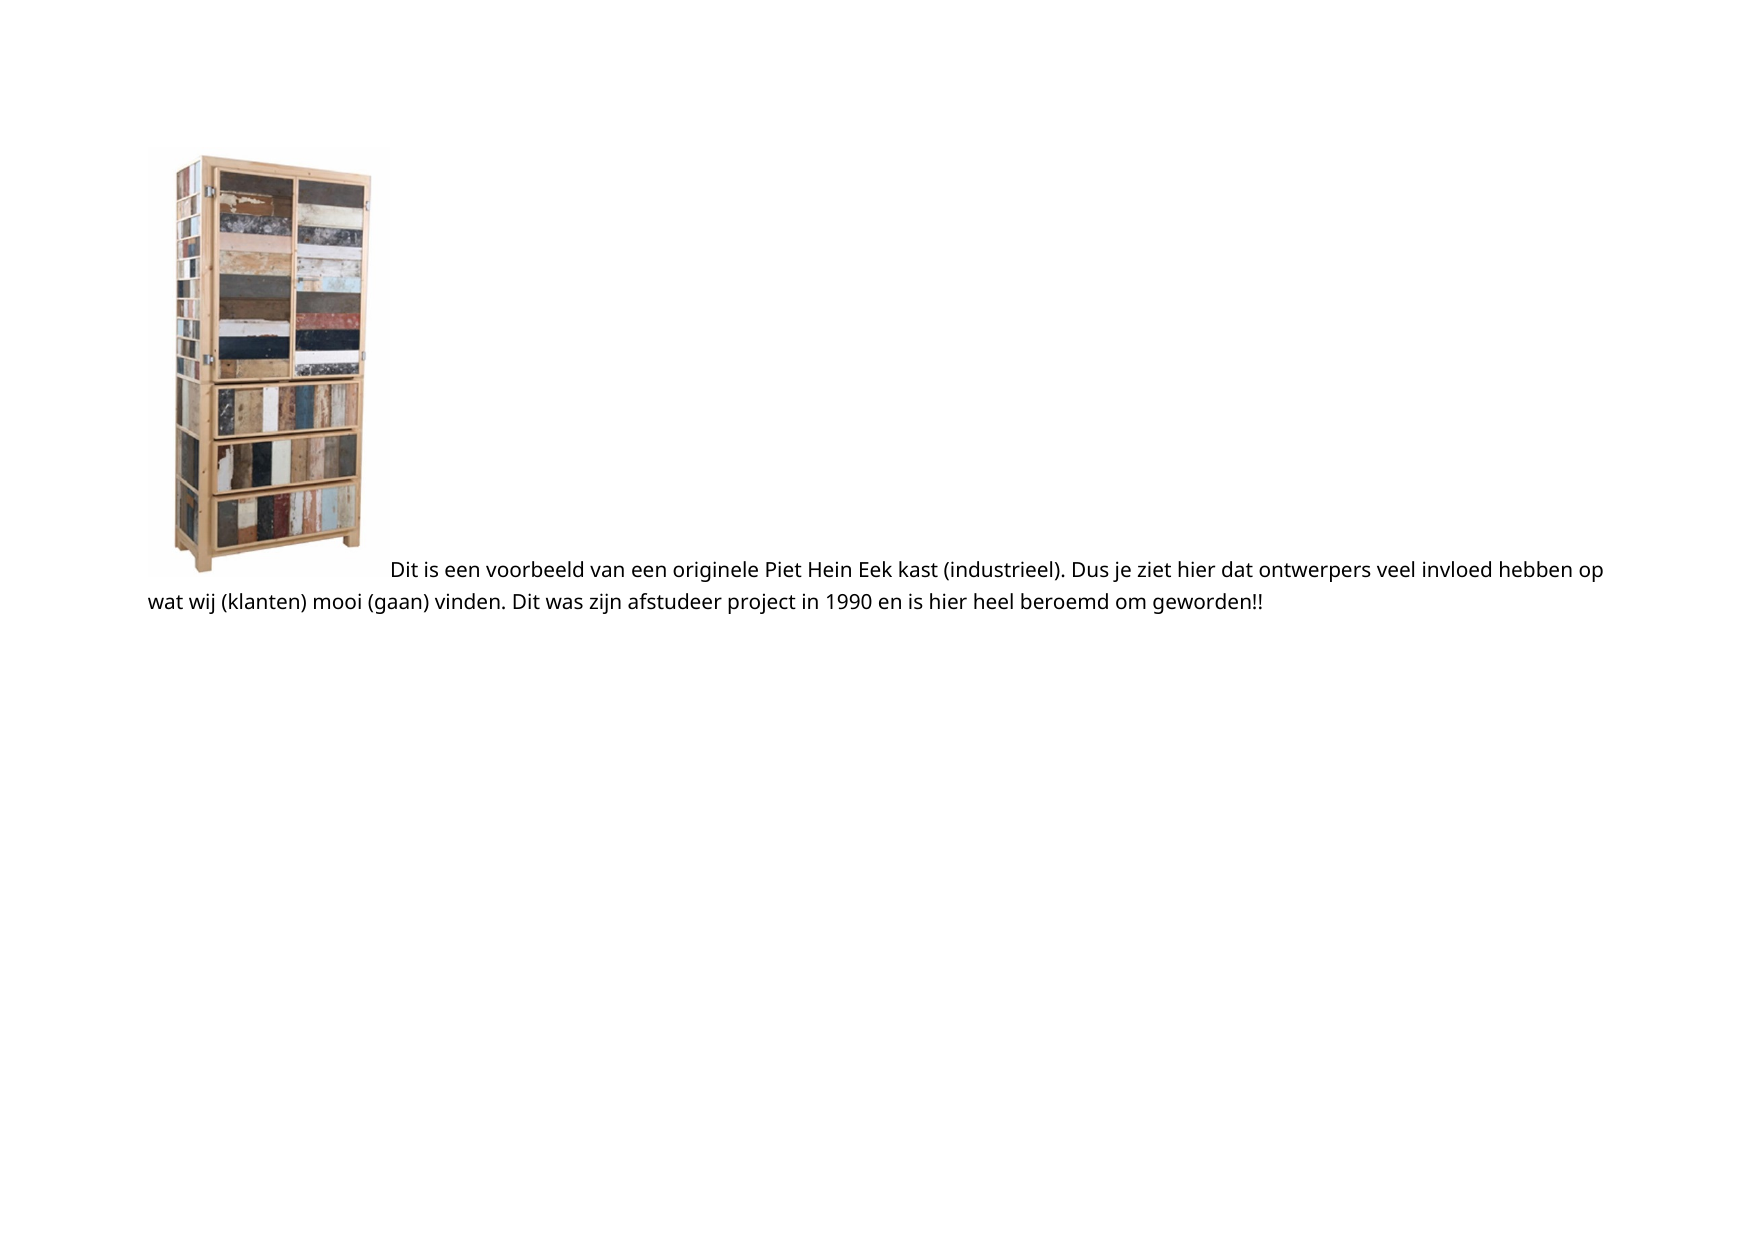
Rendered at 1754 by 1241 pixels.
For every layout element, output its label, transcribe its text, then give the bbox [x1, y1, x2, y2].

picture [147, 147, 390, 577]
text Dit is een voorbeeld van een originele Piet Hein Eek kast (industrieel). Dus je ziet hier dat ontwerpers veel invloed hebben op wat wij (klanten) mooi (gaan) vinden. Dit was zijn afstudeer project in 1990 en is hier heel beroemd om geworden!! [148, 148, 1606, 616]
